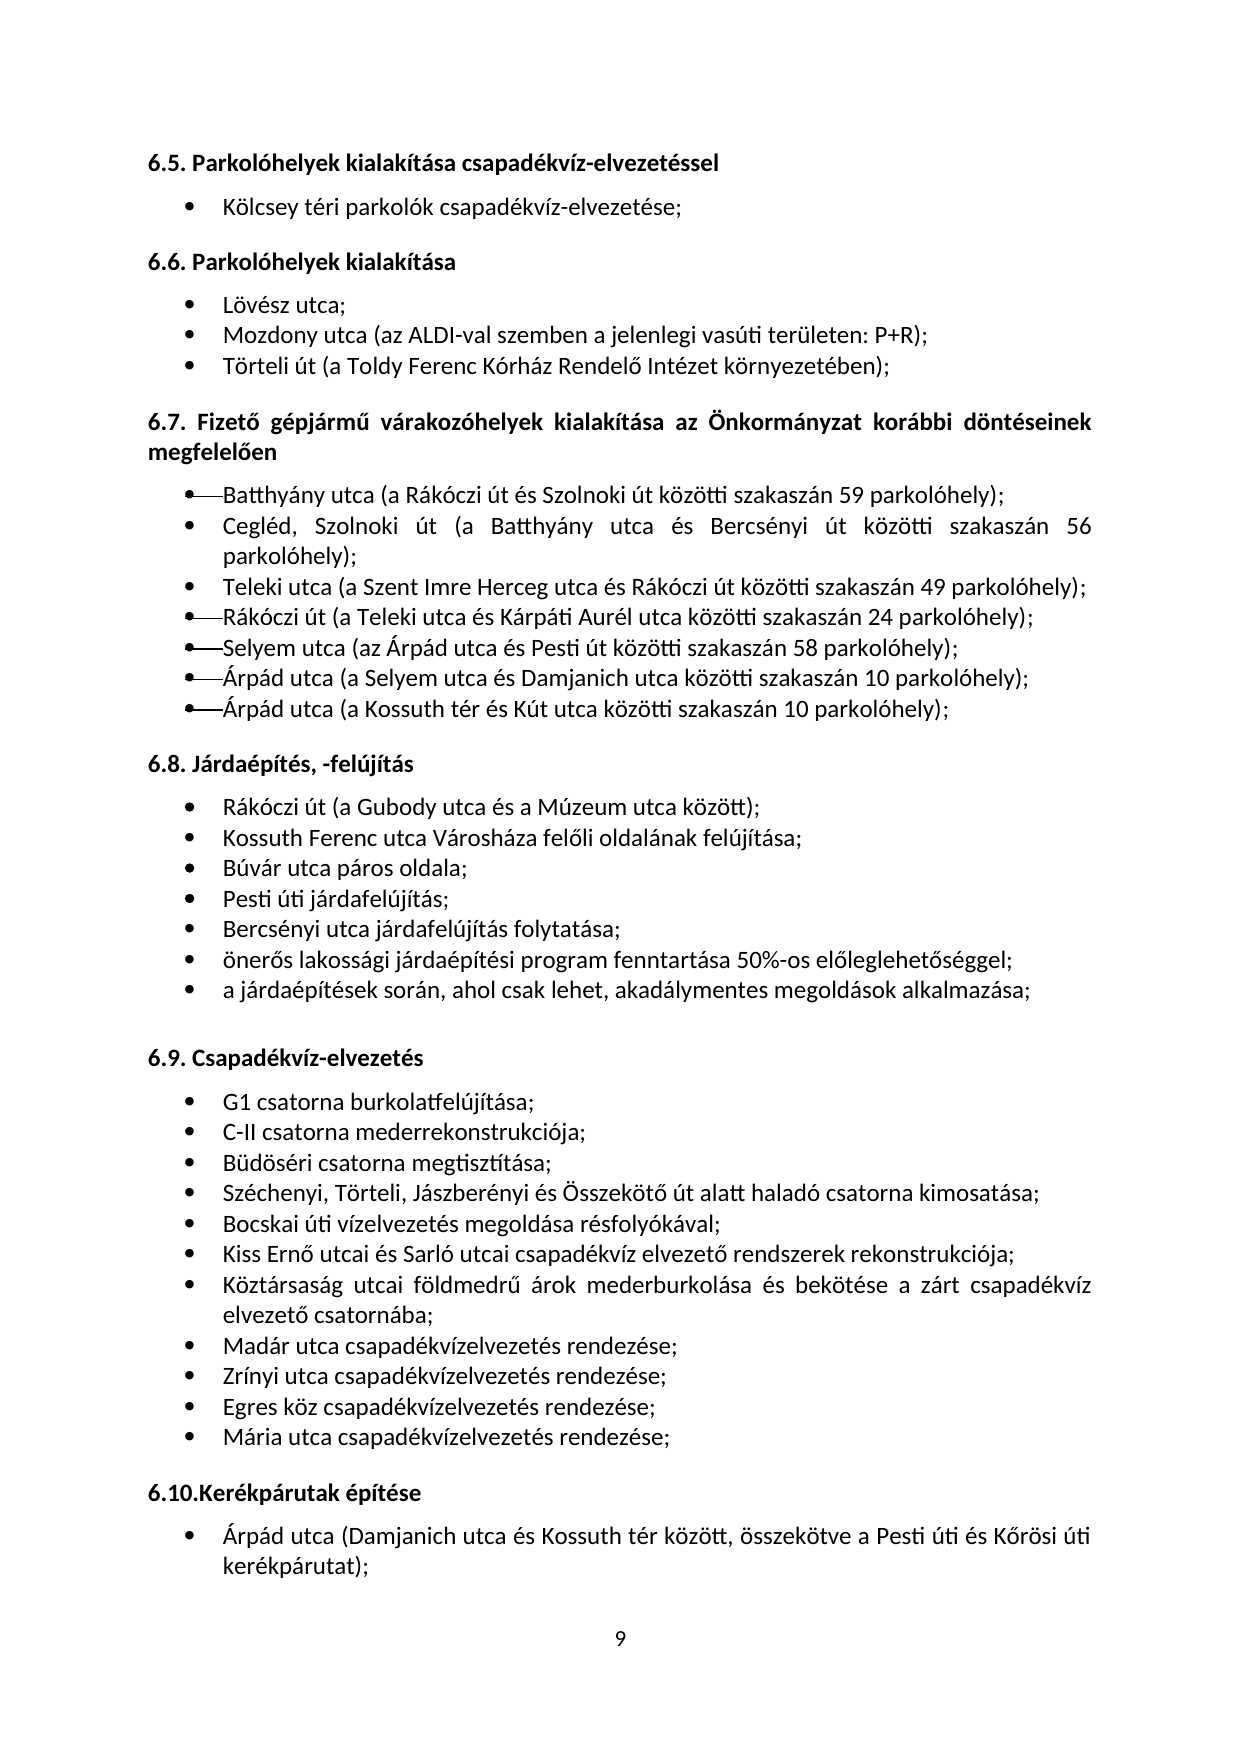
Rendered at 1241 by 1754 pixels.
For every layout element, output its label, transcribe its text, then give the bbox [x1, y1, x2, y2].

list Köztársaság utcai földmedrű árok mederburkolása és bekötése a zárt csapadékvíz elvezető csatornába; [185, 1269, 1093, 1330]
list Cegléd, Szolnoki út (a Batthyány utca és Bercsényi út közötti szakaszán 56 parkolóhely); [185, 510, 1093, 571]
text 6.5. Parkolóhelyek kialakítása csapadékvíz-elvezetéssel [148, 148, 1093, 178]
list Kiss Ernő utcai és Sarló utcai csapadékvíz elvezető rendszerek rekonstrukciója; [185, 1238, 1093, 1269]
list Madár utca csapadékvízelvezetés rendezése; [185, 1330, 1093, 1360]
list Bercsényi utca járdafelújítás folytatása; [185, 913, 1093, 944]
list Kölcsey téri parkolók csapadékvíz-elvezetése; [185, 191, 1093, 221]
text 6.7. Fizető gépjármű várakozóhelyek kialakítása az Önkormányzat korábbi döntéseinek megfelelően [148, 406, 1093, 467]
list Árpád utca (a Selyem utca és Damjanich utca közötti szakaszán 10 parkolóhely); [185, 662, 1093, 693]
text 6.8. Járdaépítés, -felújítás [148, 748, 1093, 779]
list Pesti úti járdafelújítás; [185, 883, 1093, 913]
list Törteli út (a Toldy Ferenc Kórház Rendelő Intézet környezetében); [185, 350, 1093, 381]
list Rákóczi út (a Gubody utca és a Múzeum utca között); [185, 791, 1093, 822]
list Árpád utca (a Kossuth tér és Kút utca közötti szakaszán 10 parkolóhely); [185, 693, 1093, 723]
text 6.10.Kerékpárutak építése [148, 1477, 1093, 1507]
list Egres köz csapadékvízelvezetés rendezése; [185, 1391, 1093, 1421]
list Bocskai úti vízelvezetés megoldása résfolyókával; [185, 1208, 1093, 1238]
list Lövész utca; [185, 289, 1093, 320]
list Kossuth Ferenc utca Városháza felőli oldalának felújítása; [185, 822, 1093, 852]
list önerős lakossági járdaépítési program fenntartása 50%-os előleglehetőséggel; [185, 944, 1093, 974]
list Széchenyi, Törteli, Jászberényi és Összekötő út alatt haladó csatorna kimosatása; [185, 1177, 1093, 1208]
list C-II csatorna mederrekonstrukciója; [185, 1116, 1093, 1147]
list Selyem utca (az Árpád utca és Pesti út közötti szakaszán 58 parkolóhely); [185, 632, 1093, 662]
text 6.9. Csapadékvíz-elvezetés [148, 1043, 1093, 1073]
list Mozdony utca (az ALDI-val szemben a jelenlegi vasúti területen: P+R); [185, 320, 1093, 350]
list Büdöséri csatorna megtisztítása; [185, 1147, 1093, 1177]
list Rákóczi út (a Teleki utca és Kárpáti Aurél utca közötti szakaszán 24 parkolóhely); [185, 601, 1093, 632]
list Batthyány utca (a Rákóczi út és Szolnoki út közötti szakaszán 59 parkolóhely); [185, 479, 1093, 510]
list G1 csatorna burkolatfelújítása; [185, 1086, 1093, 1116]
list Mária utca csapadékvízelvezetés rendezése; [185, 1421, 1093, 1452]
text 6.6. Parkolóhelyek kialakítása [148, 246, 1093, 277]
list Zrínyi utca csapadékvízelvezetés rendezése; [185, 1360, 1093, 1391]
list Teleki utca (a Szent Imre Herceg utca és Rákóczi út közötti szakaszán 49 parkolóhely); [185, 571, 1093, 601]
list Búvár utca páros oldala; [185, 852, 1093, 883]
list Árpád utca (Damjanich utca és Kossuth tér között, összekötve a Pesti úti és Kőrösi úti kerékpárutat); [185, 1520, 1093, 1581]
list a járdaépítések során, ahol csak lehet, akadálymentes megoldások alkalmazása; [185, 974, 1093, 1005]
